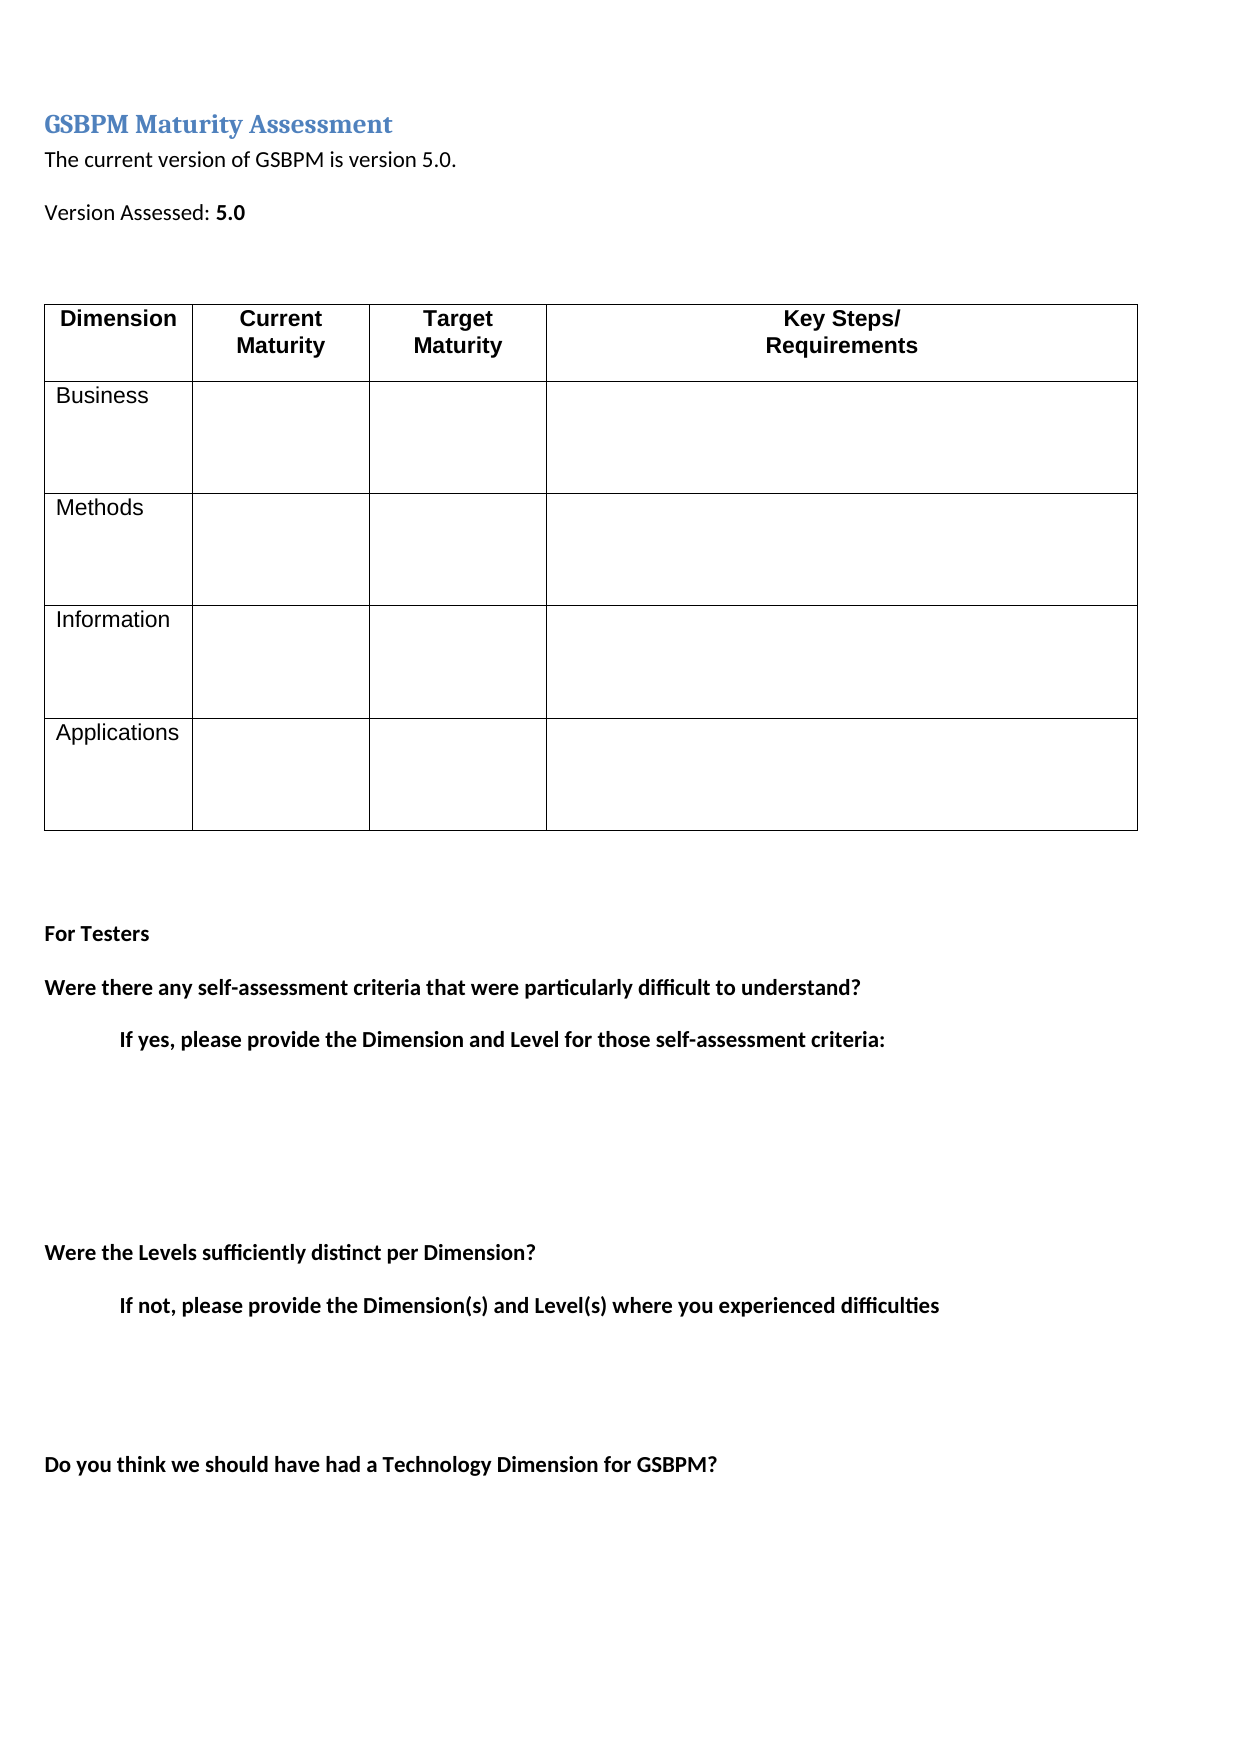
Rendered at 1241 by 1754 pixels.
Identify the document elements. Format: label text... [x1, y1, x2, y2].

table_header Target Maturity [370, 305, 546, 381]
table_header Dimension [45, 305, 192, 381]
text For Testers [44, 919, 1181, 948]
table_header Key Steps/ Requirements [547, 305, 1137, 381]
subtitle GSBPM Maturity Assessment [44, 109, 1181, 141]
table_cell [193, 606, 369, 718]
table_cell Information [45, 606, 192, 718]
table_cell Methods [45, 494, 192, 605]
table_cell [370, 494, 546, 605]
text If yes, please provide the Dimension and Level for those self-assessment criteria: [44, 1026, 1181, 1054]
table_cell [370, 719, 546, 830]
text If not, please provide the Dimension(s) and Level(s) where you experienced difficulties [44, 1291, 1181, 1319]
table_cell [547, 719, 1137, 830]
table_cell [547, 606, 1137, 718]
table_cell Applications [45, 719, 192, 830]
text Version Assessed: 5.0 [44, 198, 1181, 226]
table_cell [370, 606, 546, 718]
text Were there any self-assessment criteria that were particularly difficult to understand? [44, 973, 1181, 1001]
table_cell [193, 719, 369, 830]
table_cell [547, 382, 1137, 493]
text Do you think we should have had a Technology Dimension for GSBPM? [44, 1450, 1181, 1478]
table_header Current Maturity [193, 305, 369, 381]
table_cell [193, 494, 369, 605]
table_cell [547, 494, 1137, 605]
table_cell [370, 382, 546, 493]
table_cell [193, 382, 369, 493]
text Were the Levels sufficiently distinct per Dimension? [44, 1238, 1181, 1266]
table_cell Business [45, 382, 192, 493]
text The current version of GSBPM is version 5.0. [44, 145, 1181, 173]
